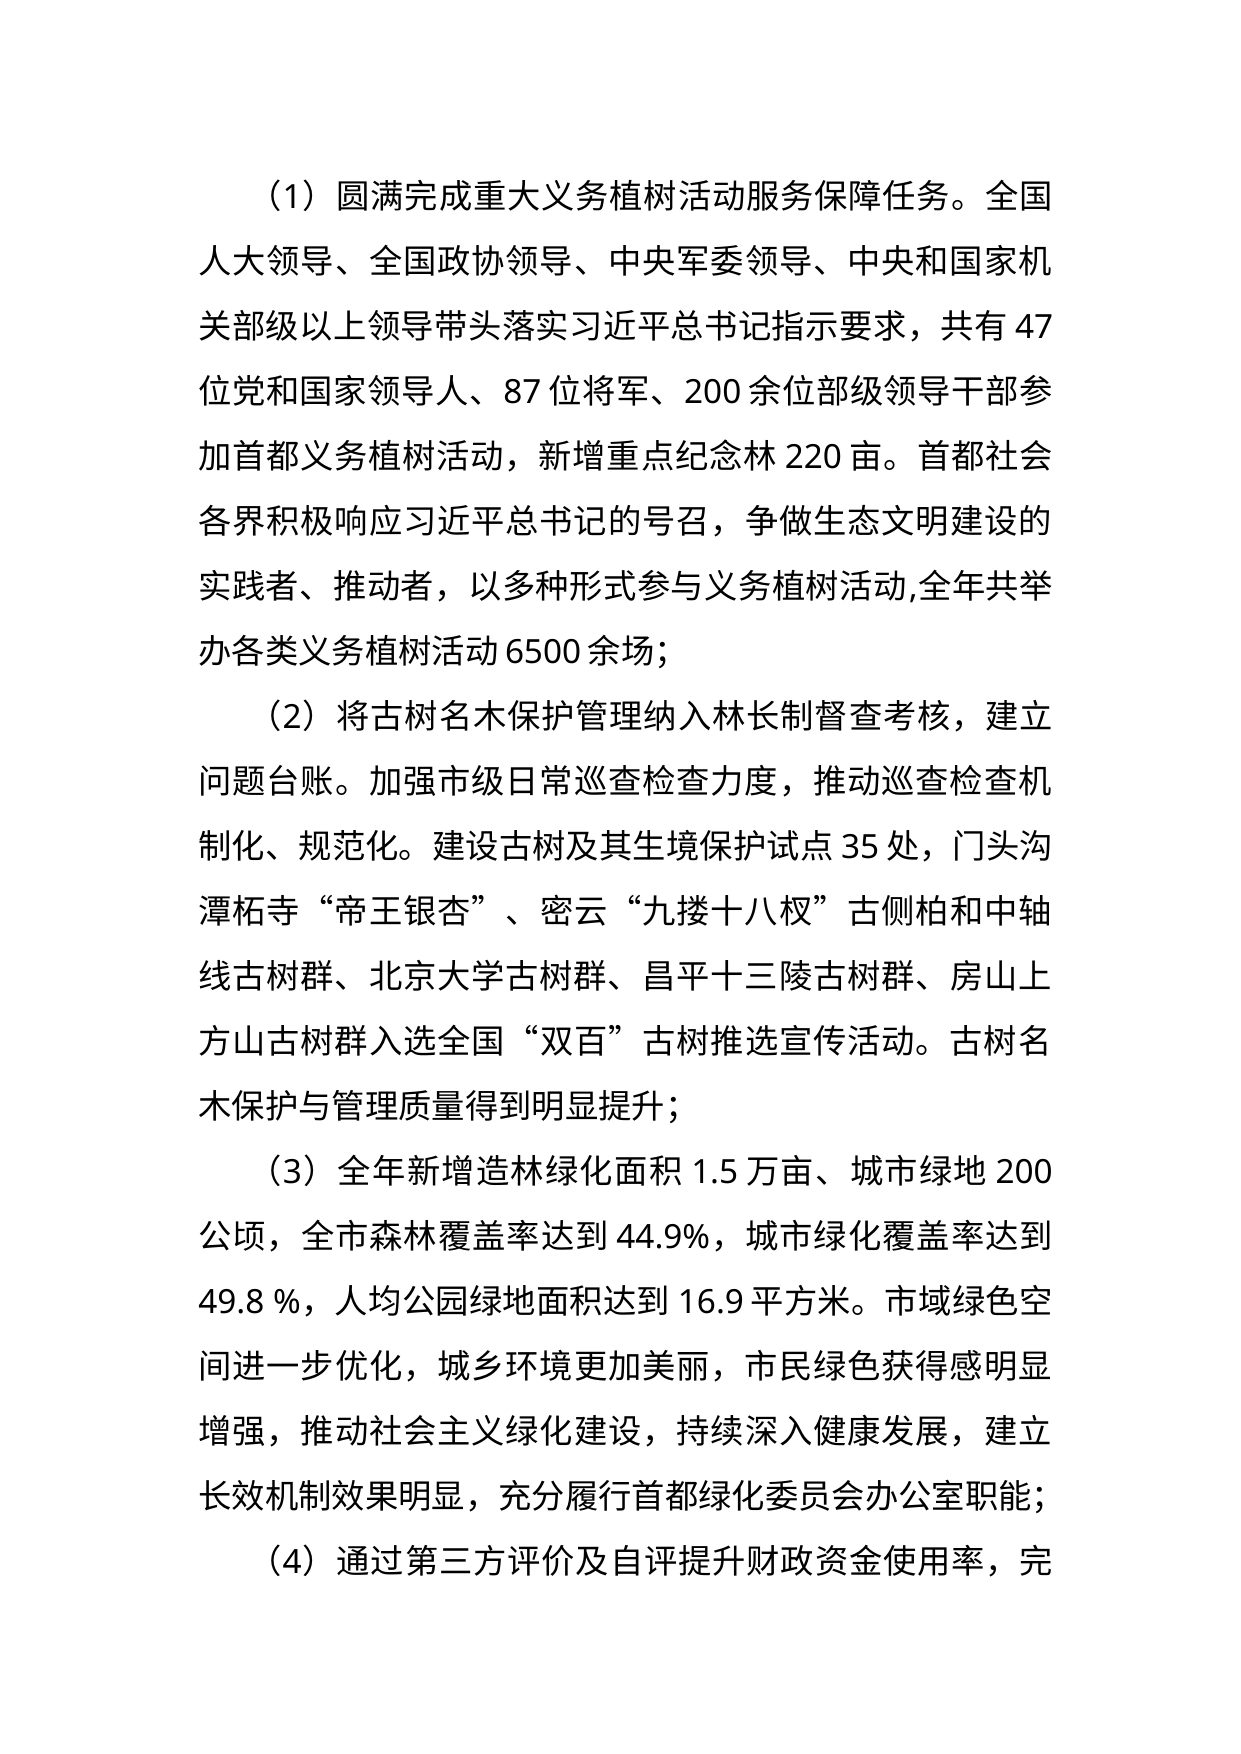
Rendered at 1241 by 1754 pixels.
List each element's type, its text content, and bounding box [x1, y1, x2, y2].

text （2）将古树名木保护管理纳入林长制督查考核，建立问题台账。加强市级日常巡查检查力度，推动巡查检查机制化、规范化。建设古树及其生境保护试点35处，门头沟潭柘寺“帝王银杏”、密云“九搂十八杈”古侧柏和中轴线古树群、北京大学古树群、昌平十三陵古树群、房山上方山古树群入选全国“双百”古树推选宣传活动。古树名木保护与管理质量得到明显提升； [198, 682, 1053, 1137]
text （3）全年新增造林绿化面积1.5万亩、城市绿地200公顷，全市森林覆盖率达到44.9%，城市绿化覆盖率达到 49.8 %，人均公园绿地面积达到16.9平方米。市域绿色空间进一步优化，城乡环境更加美丽，市民绿色获得感明显增强，推动社会主义绿化建设，持续深入健康发展，建立长效机制效果明显，充分履行首都绿化委员会办公室职能； [198, 1137, 1053, 1527]
text （1）圆满完成重大义务植树活动服务保障任务。全国人大领导、全国政协领导、中央军委领导、中央和国家机关部级以上领导带头落实习近平总书记指示要求，共有47位党和国家领导人、87位将军、200余位部级领导干部参加首都义务植树活动，新增重点纪念林220亩。首都社会各界积极响应习近平总书记的号召，争做生态文明建设的实践者、推动者，以多种形式参与义务植树活动,全年共举办各类义务植树活动6500余场； [198, 162, 1053, 682]
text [198, 1527, 1053, 1592]
